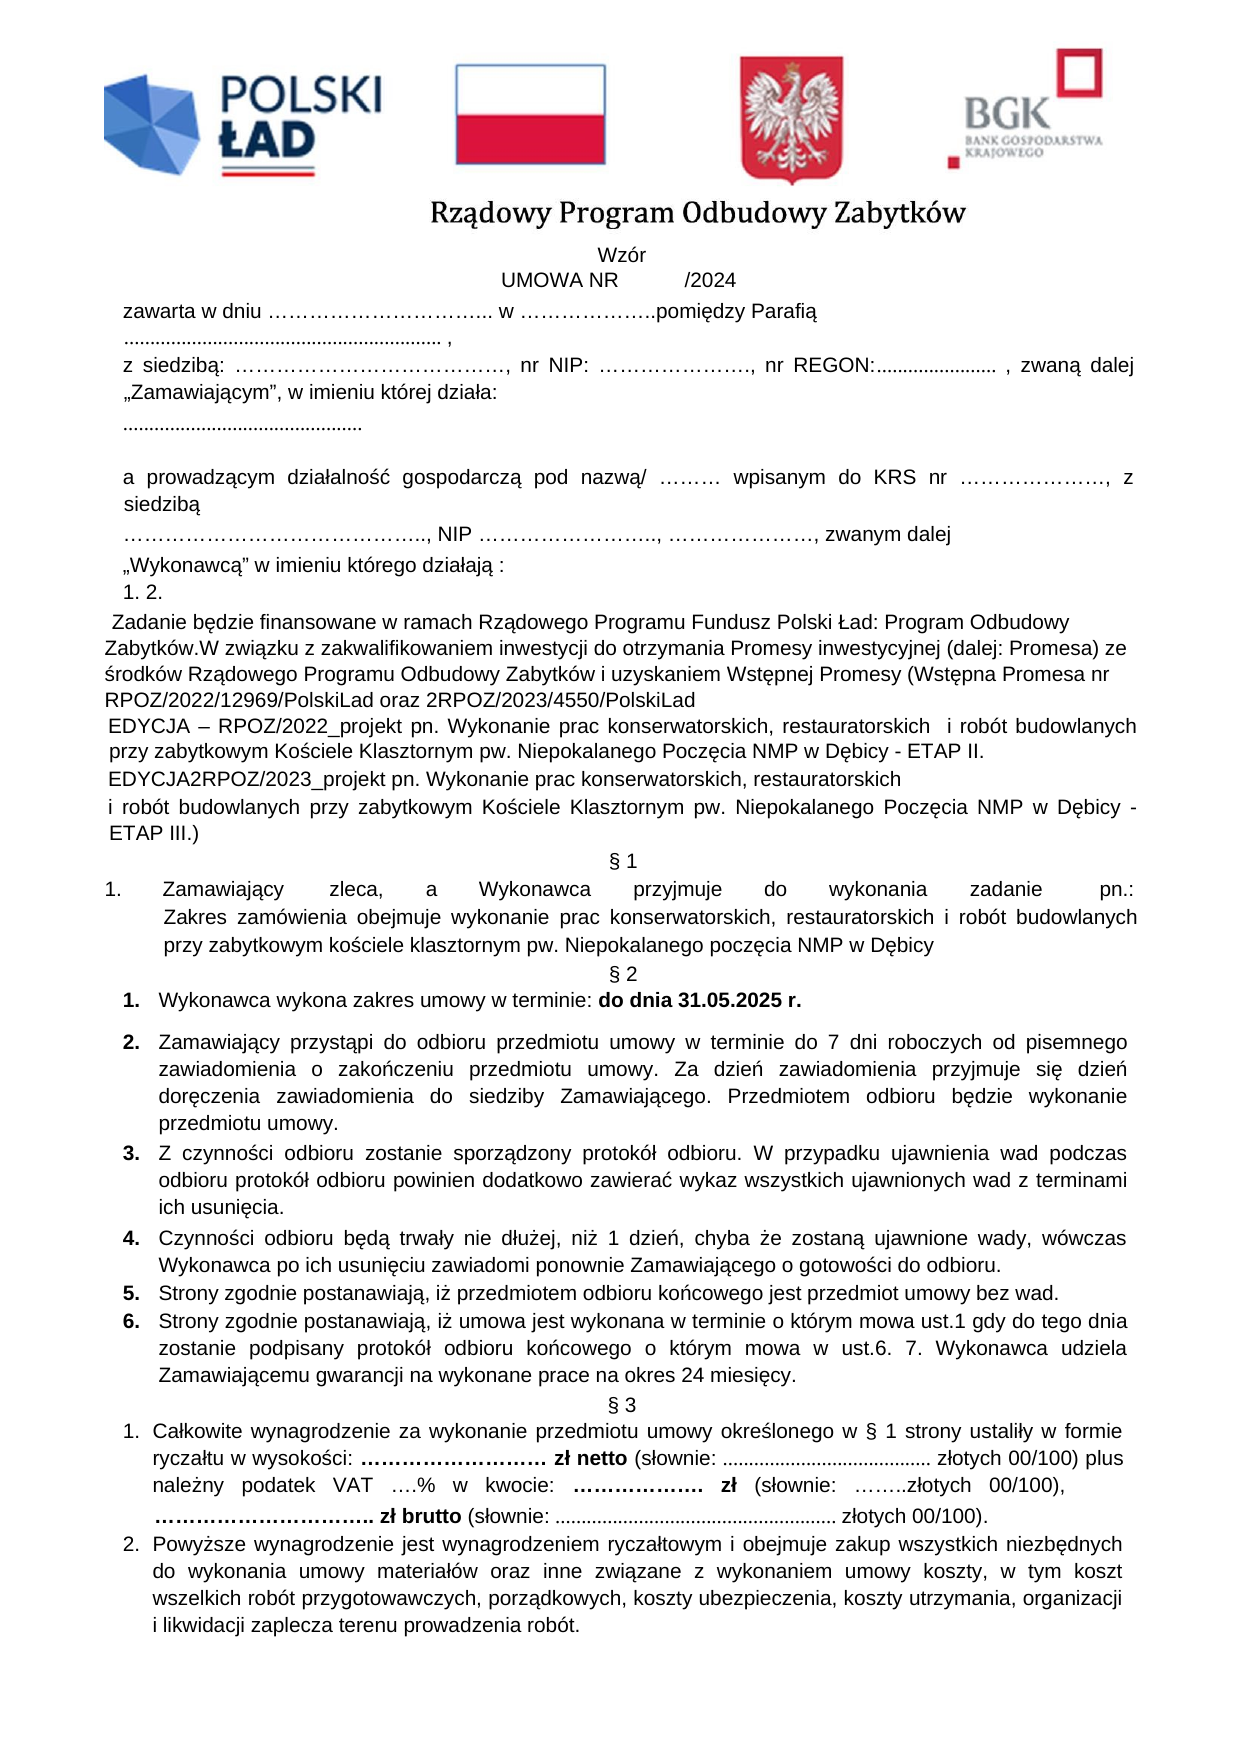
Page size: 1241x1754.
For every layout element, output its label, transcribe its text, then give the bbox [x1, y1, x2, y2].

text Wzór [104, 221, 1139, 266]
text Zadanie będzie finansowane w ramach Rządowego Programu Fundusz Polski Ład: Program Odbudowy Zabytków.W związku z zakwalifikowaniem inwestycji do otrzymania Promesy inwestycyjnej (dalej: Promesa) ze środków Rządowego Programu Odbudowy Zabytków i uzyskaniem Wstępnej Promesy (Wstępna Promesa nr RPOZ/2022/12969/PolskiLad oraz 2RPOZ/2023/4550/PolskiLad [104, 610, 1139, 712]
list Powyższe wynagrodzenie jest wynagrodzeniem ryczałtowym i obejmuje zakup wszystkich niezbędnych do wykonania umowy materiałów oraz inne związane z wykonaniem umowy koszty, w tym koszt wszelkich robót przygotowawczych, porządkowych, koszty ubezpieczenia, koszty utrzymania, organizacji i likwidacji zaplecza terenu prowadzenia robót. [123, 1532, 1124, 1637]
text EDYCJA2RPOZ/2023_projekt pn. Wykonanie prac konserwatorskich, restauratorskich [108, 767, 1138, 791]
list Z czynności odbioru zostanie sporządzony protokół odbioru. W przypadku ujawnienia wad podczas odbioru protokół odbioru powinien dodatkowo zawierać wykaz wszystkich ujawnionych wad z terminami ich usunięcia. [123, 1141, 1128, 1219]
text § 2 [108, 962, 1138, 986]
list Zamawiający przystąpi do odbioru przedmiotu umowy w terminie do 7 dni roboczych od pisemnego zawiadomienia o zakończeniu przedmiotu umowy. Za dzień zawiadomienia przyjmuje się dzień doręczenia zawiadomienia do siedziby Zamawiającego. Przedmiotem odbioru będzie wykonanie przedmiotu umowy. [123, 1030, 1128, 1134]
text .............................................. [123, 411, 1139, 435]
text zawarta w dniu …………………………... w ………………..pomiędzy Parafią ............................................................. , [123, 299, 1139, 349]
text § 1 [108, 849, 1138, 873]
text EDYCJA – RPOZ/2022_projekt pn. Wykonanie prac konserwatorskich, restauratorskich i robót budowlanych przy zabytkowym Kościele Klasztornym pw. Niepokalanego Poczęcia NMP w Dębicy - ETAP II. [108, 713, 1138, 763]
text § 3 [104, 1393, 1139, 1417]
text UMOWA NR /2024 [104, 268, 1139, 292]
text z siedzibą: …………………………………, nr NIP: …………………., nr REGON:....................... , zwaną dalej „Zamawiającym”, w imieniu której działa: [123, 353, 1134, 404]
text a prowadzącym działalność gospodarczą pod nazwą/ ……… wpisanym do KRS nr …………………, z siedzibą [123, 465, 1134, 516]
list Wykonawca wykona zakres umowy w terminie: do dnia 31.05.2025 r. [123, 988, 1128, 1012]
text 1. 2. [123, 580, 164, 604]
text i robót budowlanych przy zabytkowym Kościele Klasztornym pw. Niepokalanego Poczęcia NMP w Dębicy - ETAP III.) [108, 795, 1138, 845]
list Czynności odbioru będą trwały nie dłużej, niż 1 dzień, chyba że zostaną ujawnione wady, wówczas Wykonawca po ich usunięciu zawiadomi ponownie Zamawiającego o gotowości do odbioru. [123, 1225, 1128, 1276]
picture [104, 29, 1134, 221]
text ………………………….. zł brutto (słownie: ...................................................... złotych 00/100). [154, 1504, 1139, 1528]
list Strony zgodnie postanawiają, iż umowa jest wykonana w terminie o którym mowa ust.1 gdy do tego dnia zostanie podpisany protokół odbioru końcowego o którym mowa w ust.6. 7. Wykonawca udziela Zamawiającemu gwarancji na wykonane prace na okres 24 miesięcy. [123, 1309, 1128, 1387]
list Zakres zamówienia obejmuje wykonanie prac konserwatorskich, restauratorskich i robót budowlanych przy zabytkowym kościele klasztornym pw. Niepokalanego poczęcia NMP w Dębicy [163, 905, 1139, 958]
list Strony zgodnie postanawiają, iż przedmiotem odbioru końcowego jest przedmiot umowy bez wad. [123, 1281, 1128, 1304]
text …………………………………….., NIP …………………….., …………………, zwanym dalej [123, 522, 1134, 546]
list Całkowite wynagrodzenie za wykonanie przedmiotu umowy określonego w § 1 strony ustaliły w formie ryczałtu w wysokości: ……………………… zł netto (słownie: ........................................ złotych 00/100) plus należny podatek VAT ….% w kwocie: ………………. zł (słownie: ……..złotych 00/100), [123, 1419, 1124, 1497]
text 1. Zamawiający zleca, a Wykonawca przyjmuje do wykonania zadanie pn.: [104, 877, 1139, 901]
text „Wykonawcą” w imieniu którego działają : [123, 553, 1134, 577]
